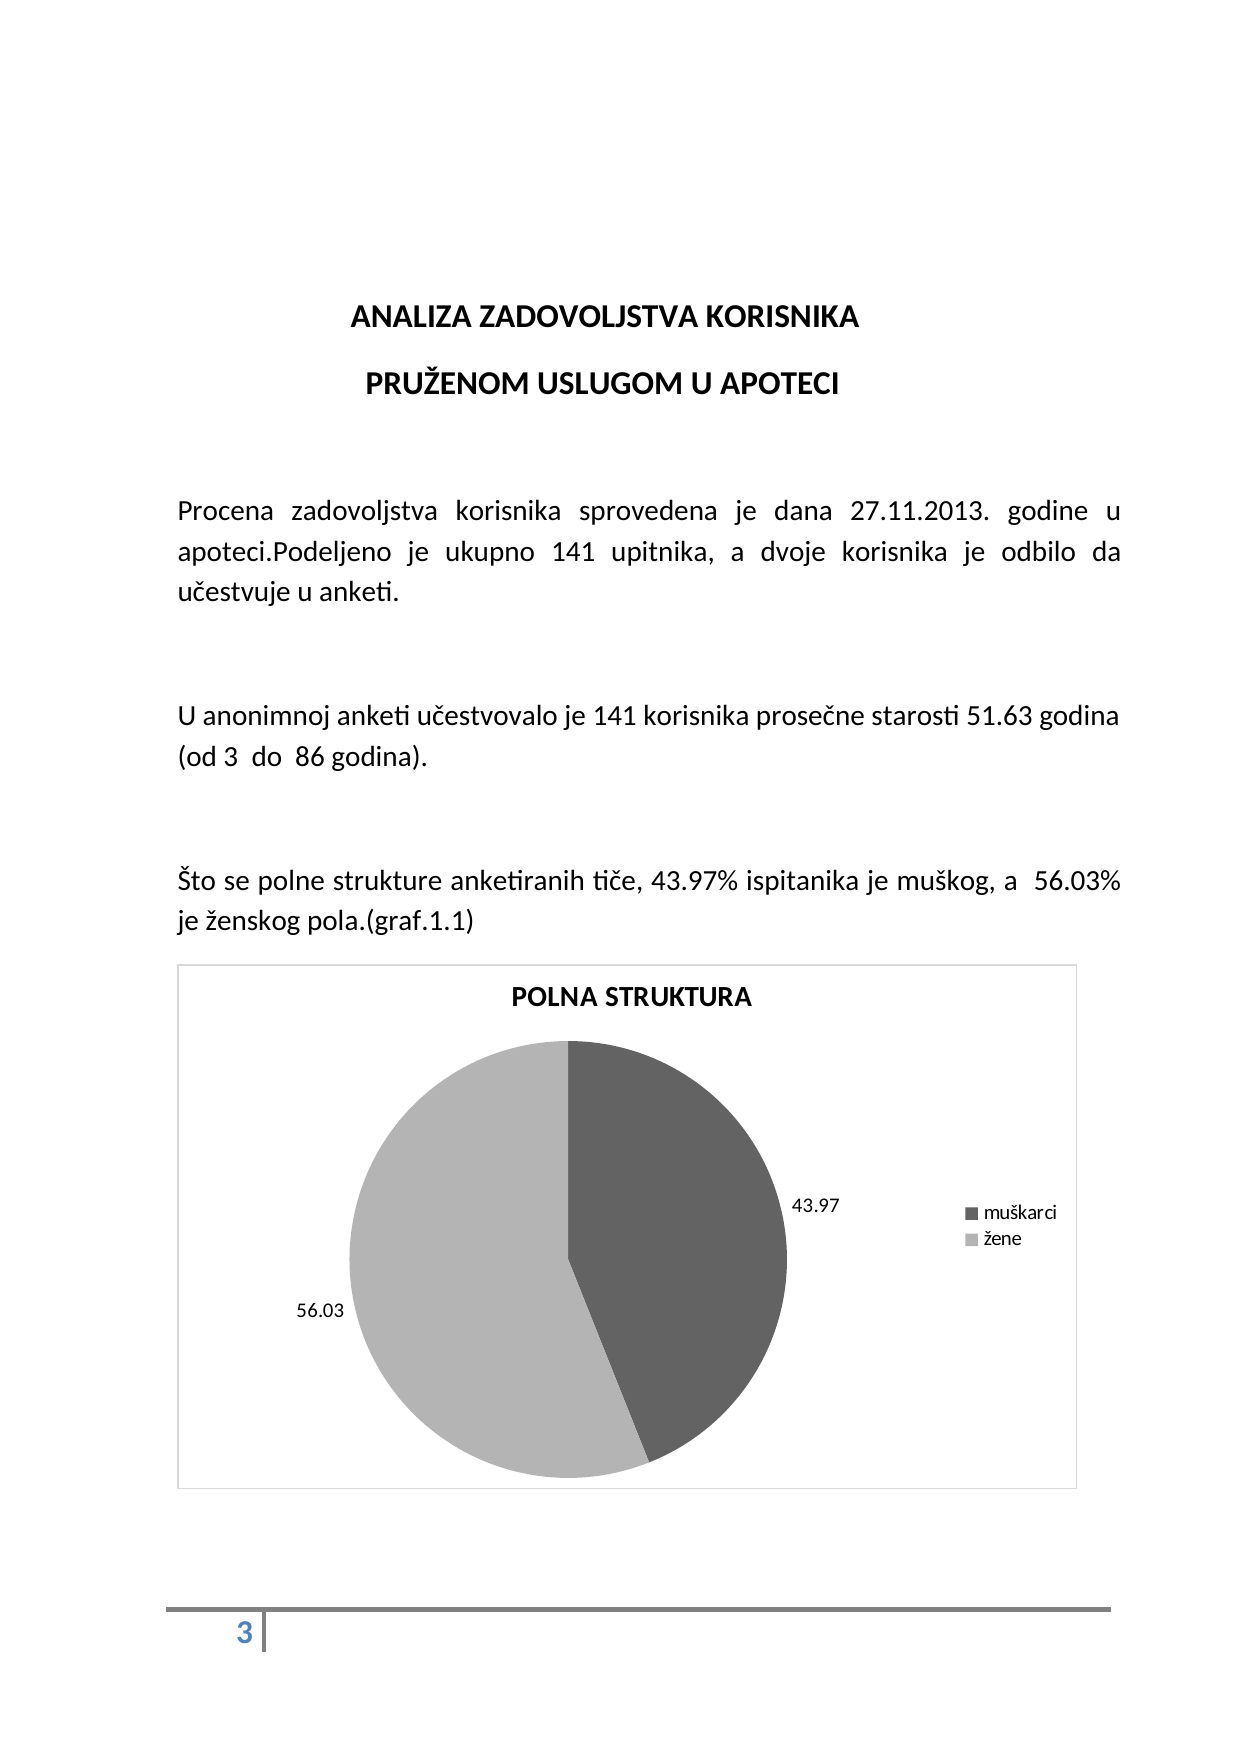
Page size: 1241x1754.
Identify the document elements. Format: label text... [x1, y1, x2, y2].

text Procena zadovoljstva korisnika sprovedena je dana 27.11.2013. godine u apoteci.Podeljeno je ukupno 141 upitnika, a dvoje korisnika je odbilo da učestvuje u anketi. [177, 492, 1122, 609]
text U anonimnoj anketi učestvovalo je 141 korisnika prosečne starosti 51.63 godina (od 3 do 86 godina). [177, 697, 1122, 774]
text ANALIZA ZADOVOLJSTVA KORISNIKA [177, 295, 1122, 335]
text PRUŽENOM USLUGOM U APOTECI [177, 362, 1122, 403]
text Što se polne strukture anketiranih tiče, 43.97% ispitanika je muškog, a 56.03% je ženskog pola.(graf.1.1) [177, 862, 1122, 938]
